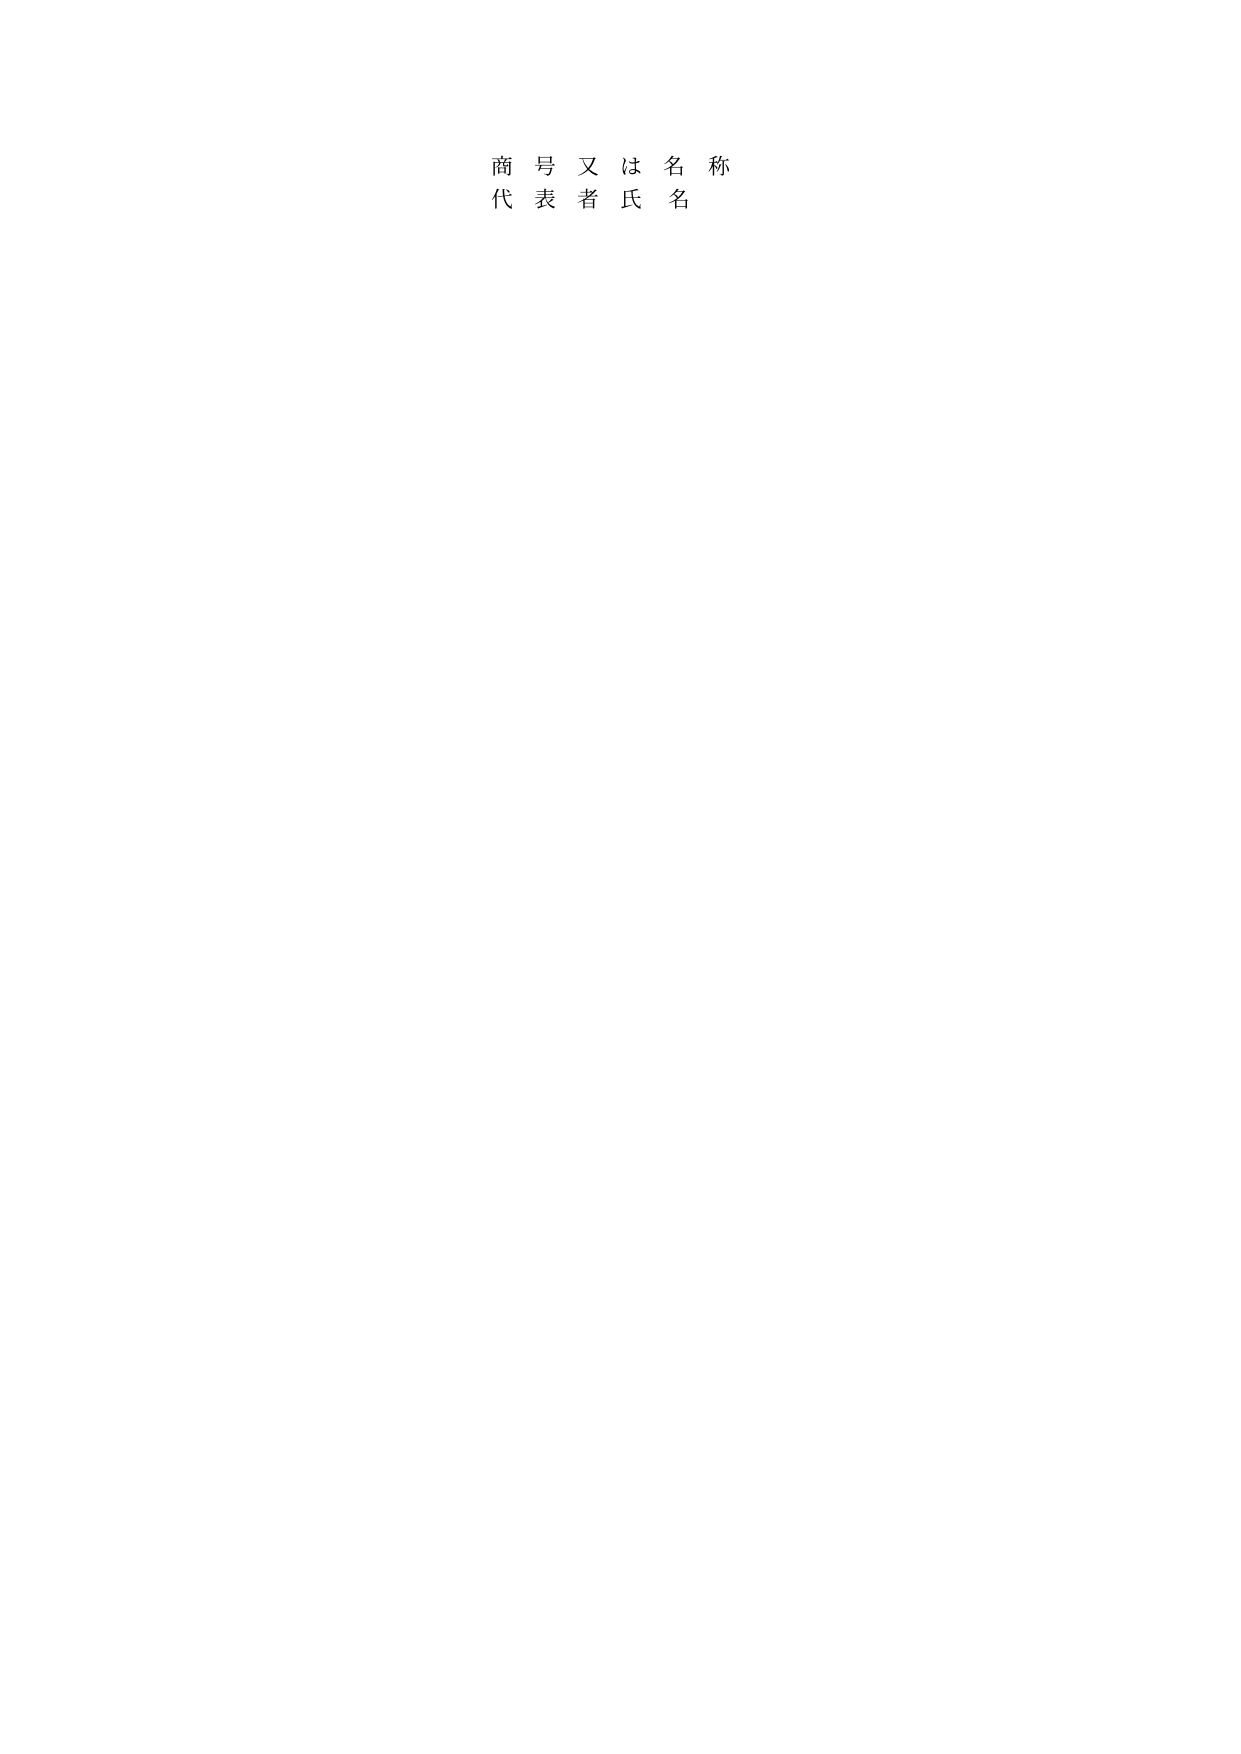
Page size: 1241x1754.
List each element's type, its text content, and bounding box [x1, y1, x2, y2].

text 代表者氏名 [148, 181, 1092, 214]
text 商号又は名称 [148, 148, 1092, 181]
